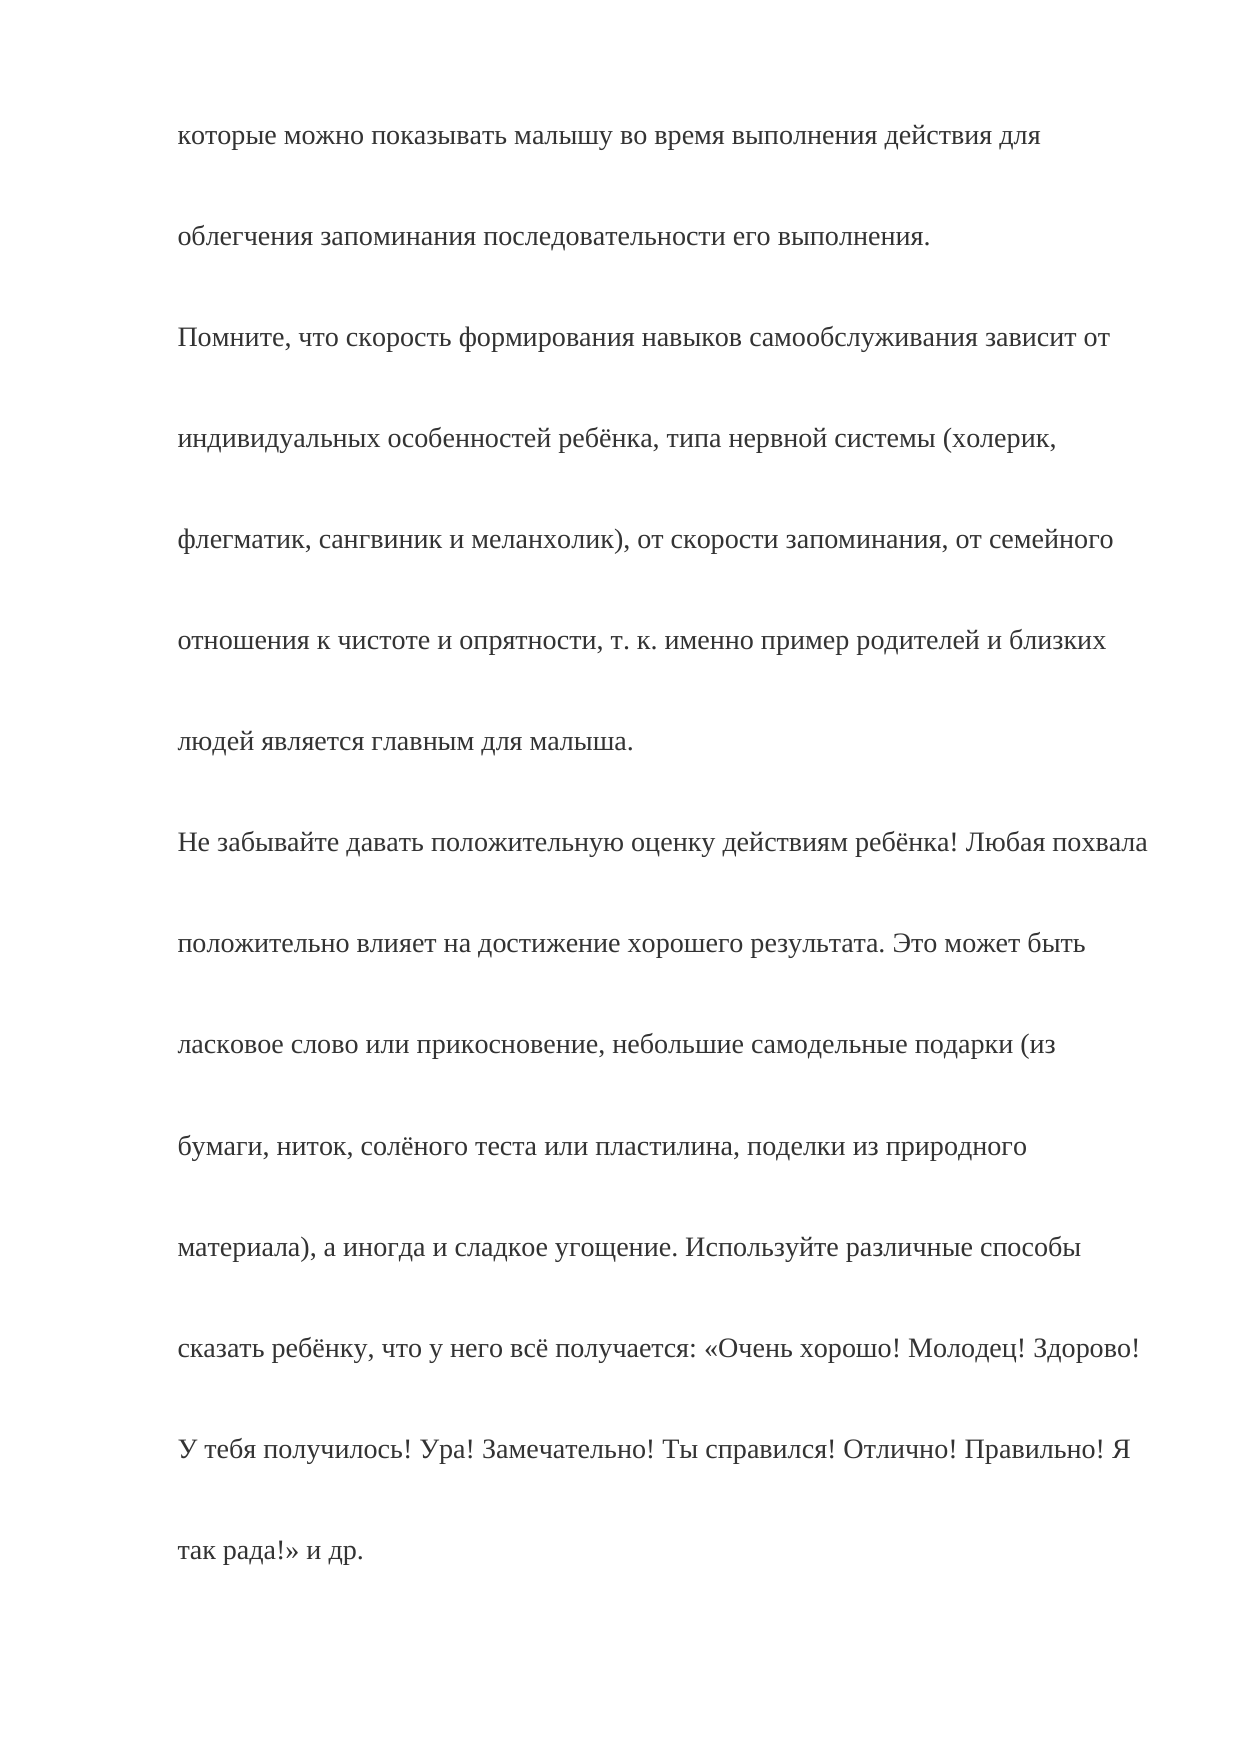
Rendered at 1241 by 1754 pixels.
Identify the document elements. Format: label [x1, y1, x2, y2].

text [177, 118, 1152, 1565]
